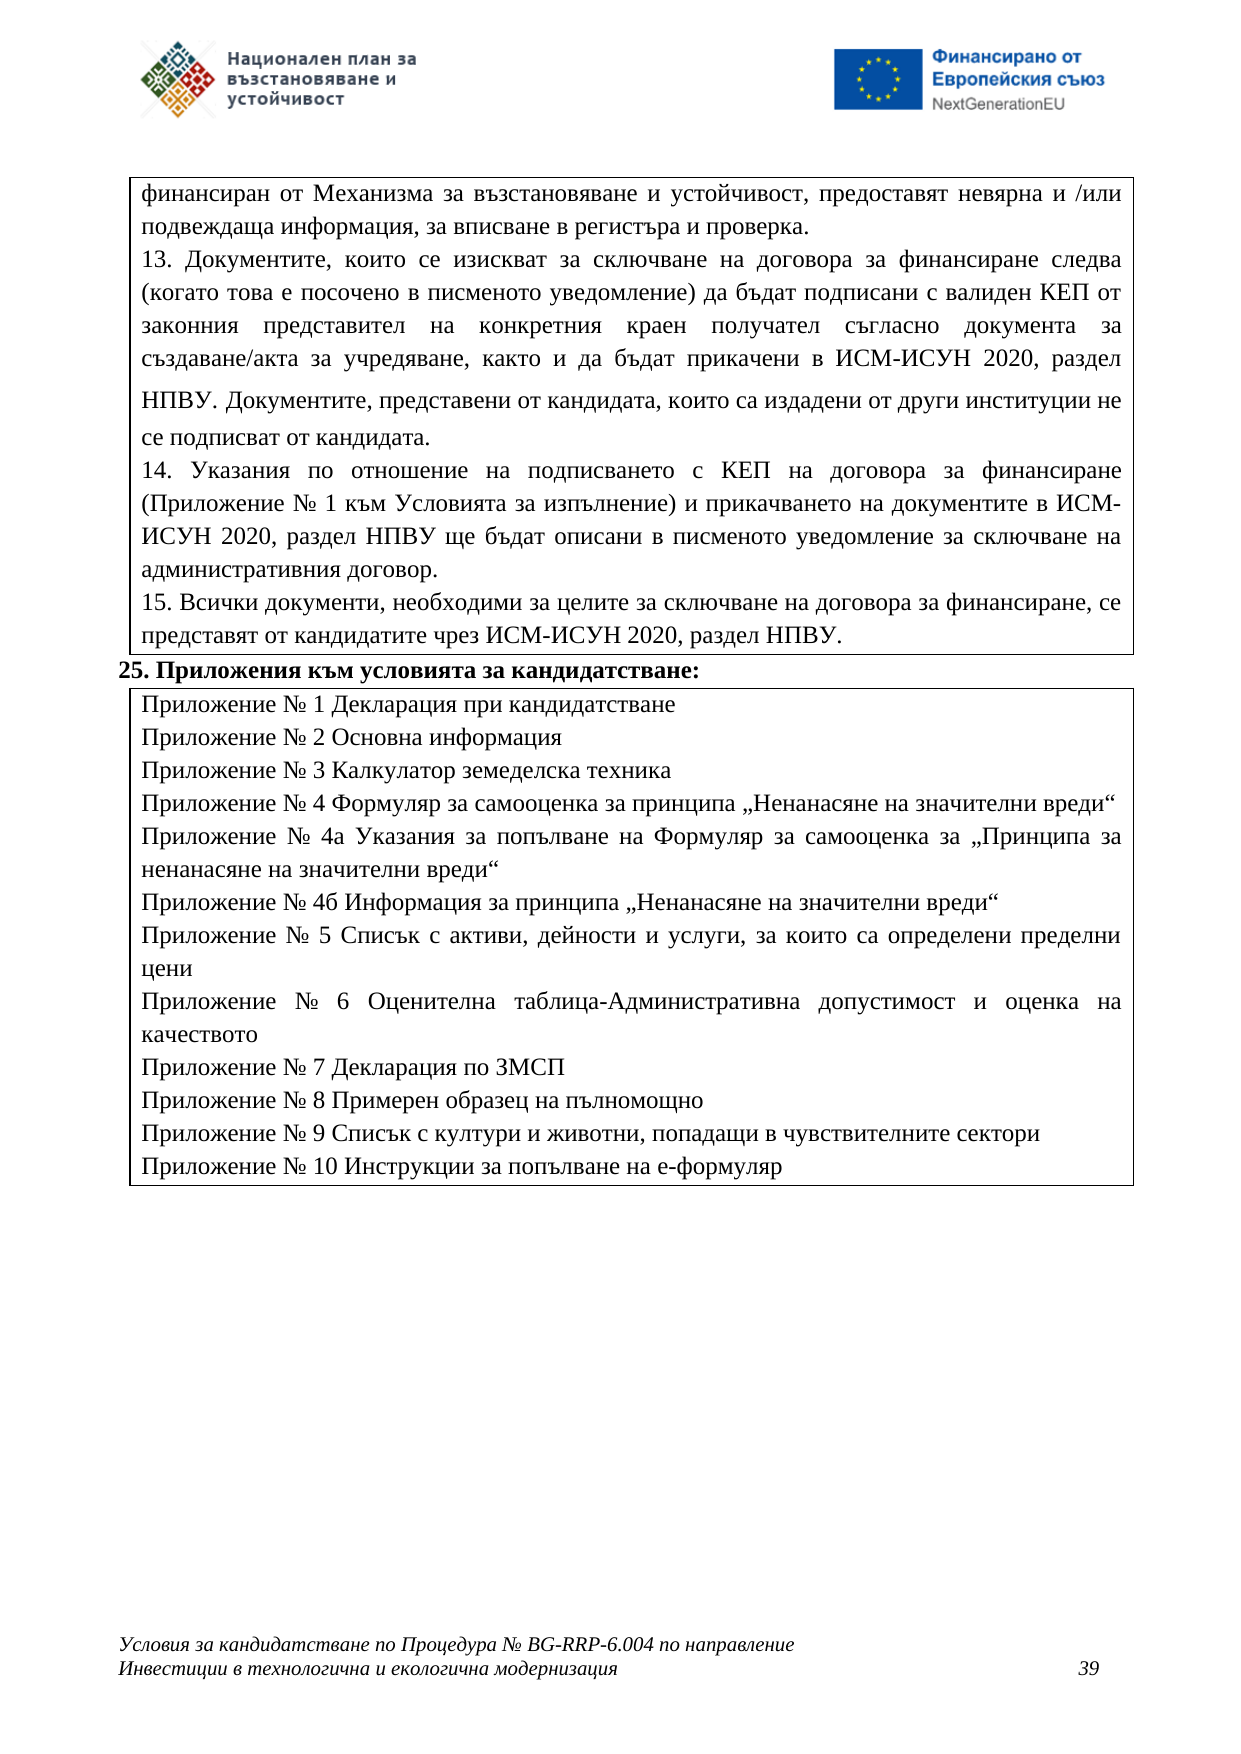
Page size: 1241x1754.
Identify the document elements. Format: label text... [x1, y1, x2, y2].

picture [126, 29, 1130, 130]
table_header Приложение № 1 Декларация при кандидатстване Приложение № 2 Основна информация Приложение № 3 Калкулатор земеделска техника Приложение № 4 Формуляр за самооценка за принципа „Ненанасяне на значителни вреди“ Приложение № 4а Указания за попълване на Формуляр за самооценка за „Принципа за ненанасяне на значителни вреди“ Приложение № 4б Информация за принципа „Ненанасяне на значителни вреди“ Приложение № 5 Списък с активи, дейности и услуги, за които са определени пределни цени Приложение № 6 Оценителна таблица-Административна допустимост и оценка на качеството Приложение № 7 Декларация по ЗМСП Приложение № 8 Примерен образец на пълномощно Приложение № 9 Списък с култури и животни, попадащи в чувствителните сектори Приложение № 10 Инструкции за попълване на е-формуляр [131, 689, 1133, 1185]
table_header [131, 178, 1133, 654]
text 25. Приложения към условията за кандидатстване: [118, 655, 1137, 683]
